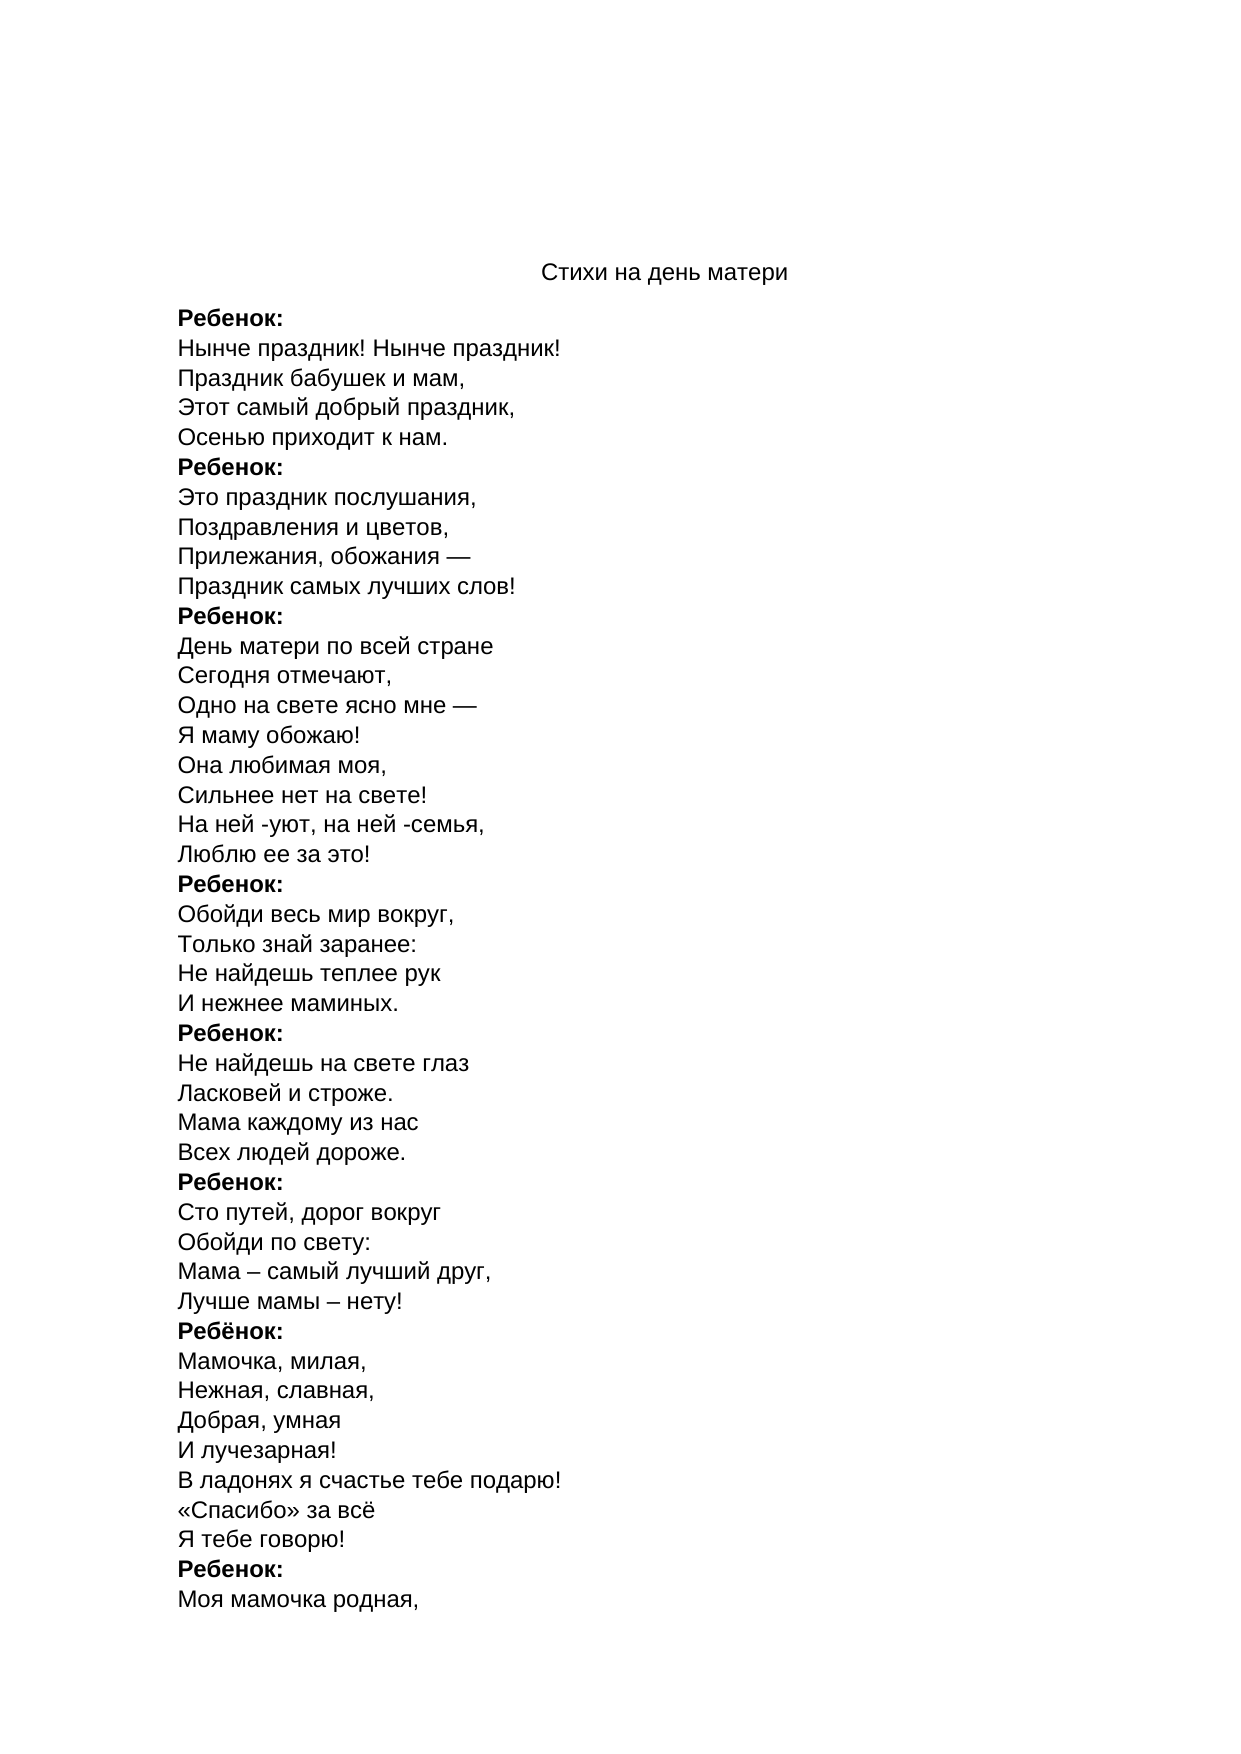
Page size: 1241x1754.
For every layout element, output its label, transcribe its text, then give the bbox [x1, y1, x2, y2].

text Стихи на день матери [177, 257, 1152, 285]
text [177, 304, 1152, 1613]
